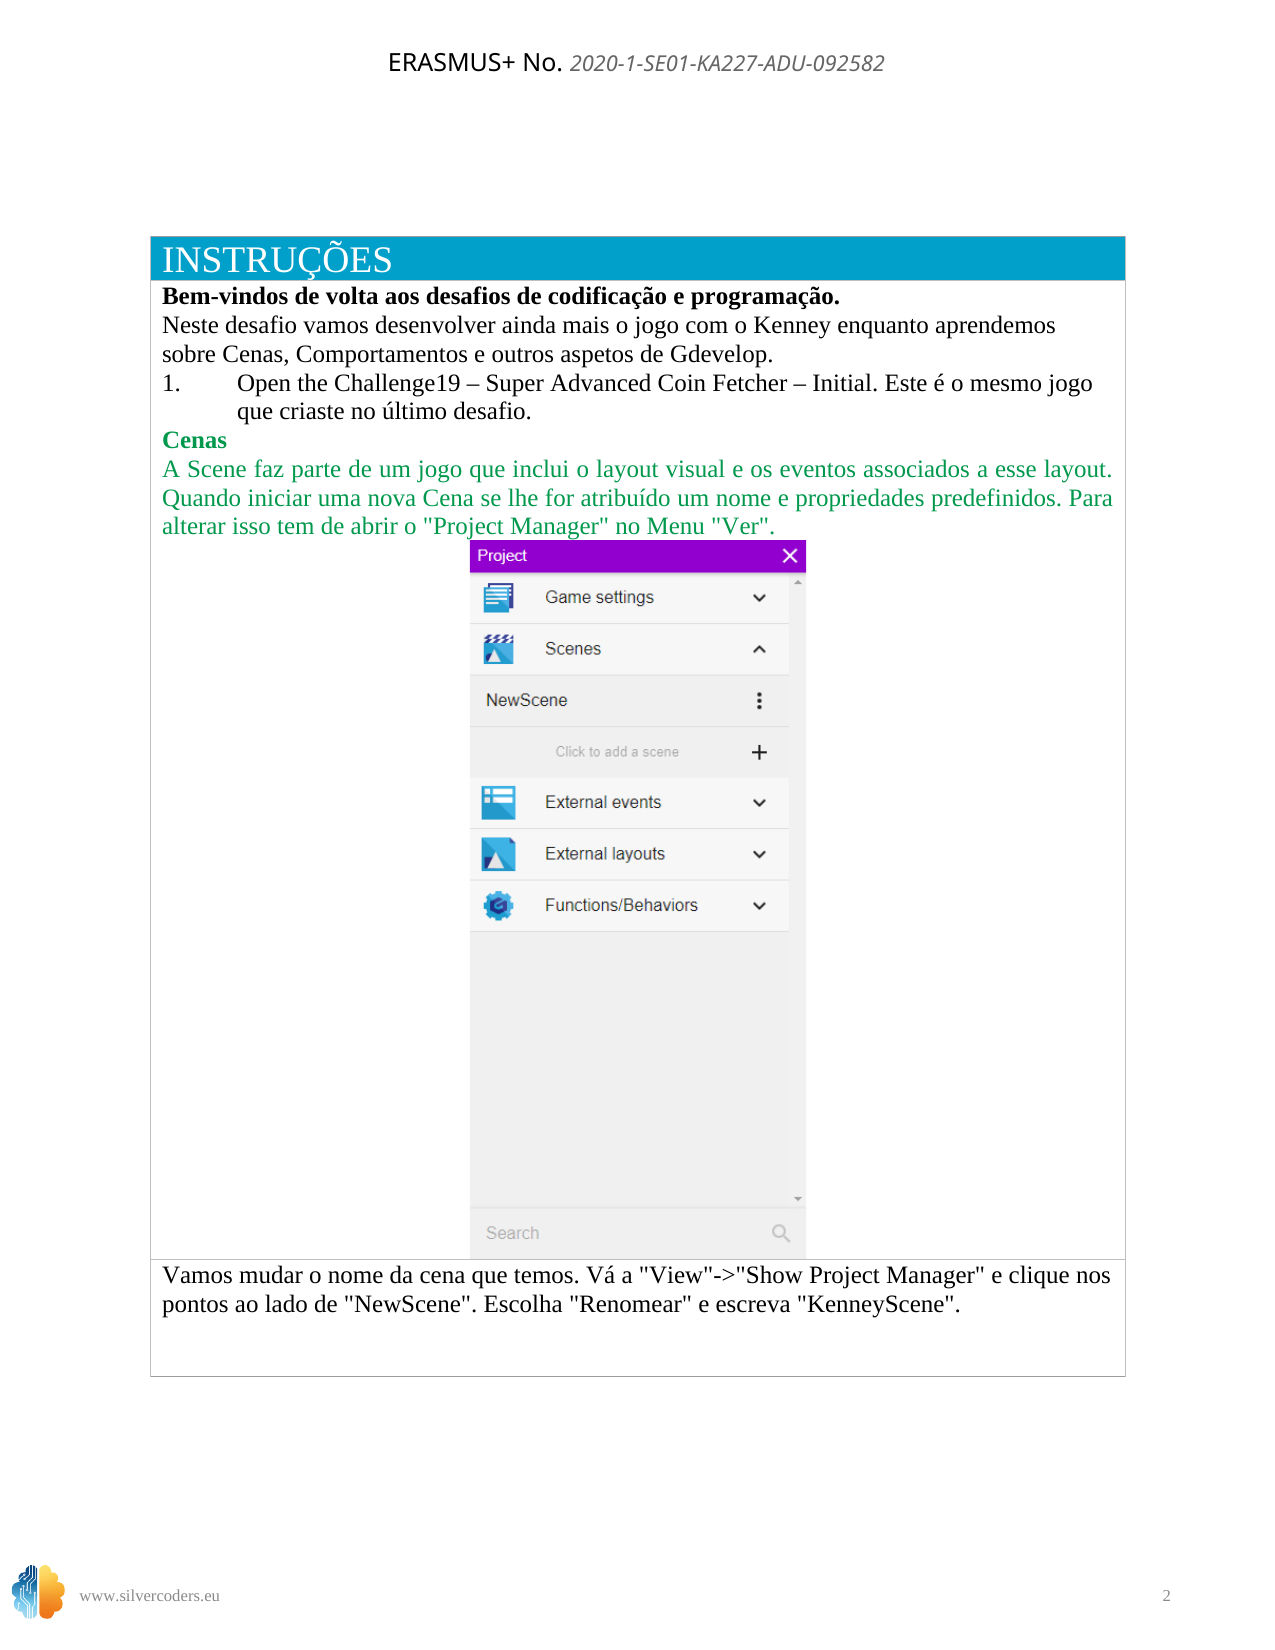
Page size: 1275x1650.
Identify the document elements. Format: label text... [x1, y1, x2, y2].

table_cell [151, 1260, 1125, 1376]
table_header INSTRUÇÕES [151, 237, 1125, 280]
picture [11, 1565, 65, 1619]
picture [469, 540, 807, 1259]
table_cell Bem-vindos de volta aos desafios de codificação e programação. Neste desafio vamos desenvolver ainda mais o jogo com o Kenney enquanto aprendemos sobre Cenas, Comportamentos e outros aspetos de Gdevelop. Open the Challenge19 – Super Advanced Coin Fetcher – Initial. Este é o mesmo jogo que criaste no último desafio. Cenas A Scene faz parte de um jogo que inclui o layout visual e os eventos associados a esse layout. Quando iniciar uma nova Cena se lhe for atribuído um nome e propriedades predefinidos. Para alterar isso tem de abrir o "Project Manager" no Menu "Ver". [151, 281, 1125, 1259]
